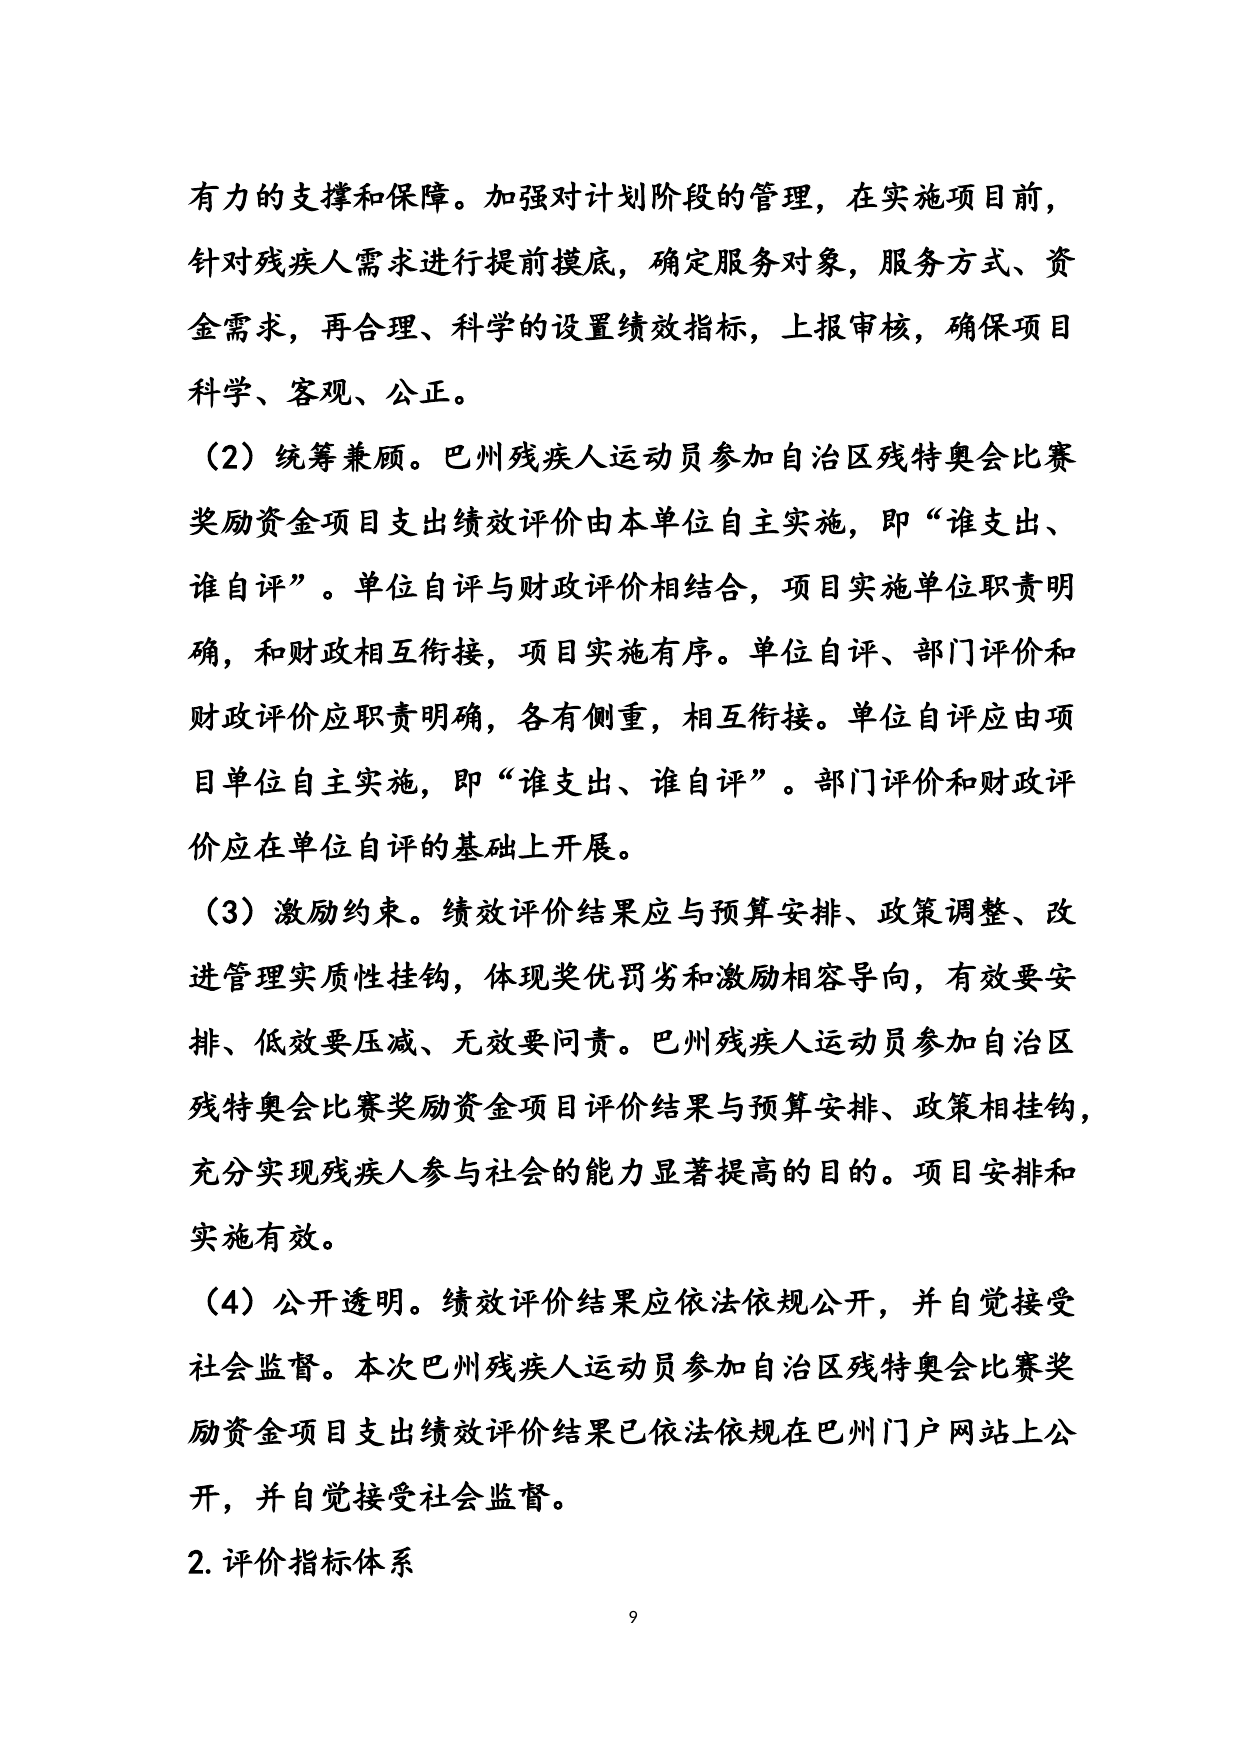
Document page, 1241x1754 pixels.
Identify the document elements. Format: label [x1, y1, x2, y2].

text [187, 162, 1078, 1592]
